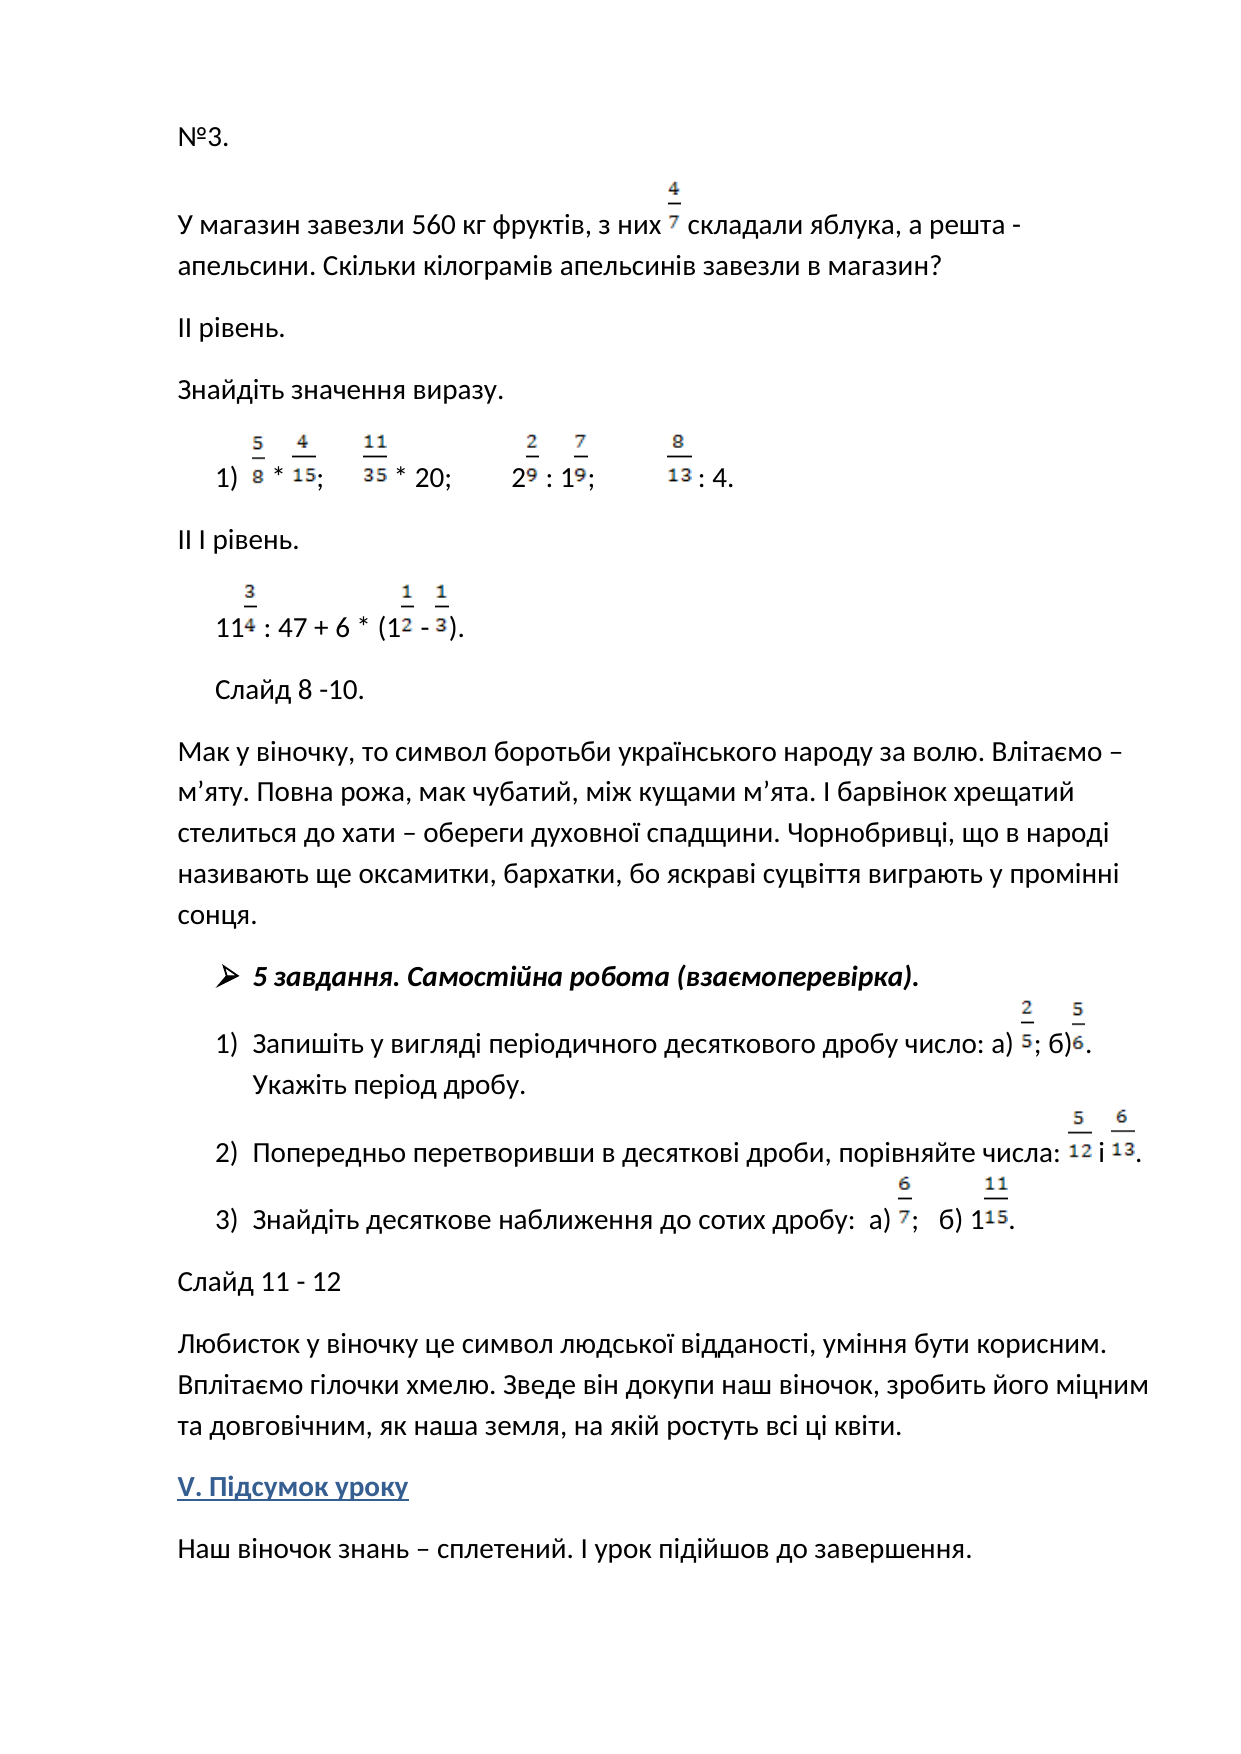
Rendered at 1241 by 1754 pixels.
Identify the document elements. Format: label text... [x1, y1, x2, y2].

picture [292, 432, 316, 488]
text Любисток у віночку це символ людської відданості, уміння бути корисним. Вплітаємо гілочки хмелю. Зведе він докупи наш віночок, зробить його міцним та довговічним, як наша земля, на якій ростуть всі ці квіти. [177, 1325, 1152, 1442]
list Знайдіть десяткове наближення до сотих дробу: а) ; б) 1. [215, 1175, 1152, 1237]
picture [401, 582, 414, 638]
list 5 завдання. Самостійна робота (взаємоперевірка). [215, 958, 1152, 994]
text Мак у віночку, то символ боротьби українського народу за волю. Влітаємо – м’яту. Повна рожа, мак чубатий, між кущами м’ята. І барвінок хрещатий стелиться до хати – обереги духовної спадщини. Чорнобривці, що в народі називають ще оксамитки, бархатки, бо яскраві суцвіття виграють у промінні сонця. [177, 733, 1152, 932]
text Слайд 8 -10. [215, 671, 1152, 706]
picture [435, 582, 449, 638]
picture [1068, 1107, 1092, 1162]
text ІІ рівень. [177, 309, 1152, 345]
text ІІ І рівень. [177, 521, 1152, 556]
picture [363, 432, 387, 488]
picture [898, 1174, 912, 1230]
picture [1111, 1107, 1135, 1162]
text У магазин завезли 560 кг фруктів, з них складали яблука, а решта - апельсини. Скільки кілограмів апельсинів завезли в магазин? [177, 180, 1152, 283]
list Попередньо перетворивши в десяткові дроби, порівняйте числа: і . [215, 1107, 1152, 1169]
picture [574, 432, 588, 488]
list Запишіть у вигляді періодичного десяткового дробу число: а) ; б). Укажіть період дробу. [215, 999, 1152, 1102]
list * ; * 20; 2 : 1; : 4. [215, 433, 1152, 495]
text 11 : 47 + 6 * (1 - ). [215, 583, 1152, 645]
picture [252, 432, 265, 488]
picture [667, 432, 692, 488]
picture [244, 582, 257, 638]
text Слайд 11 - 12 [177, 1263, 1152, 1299]
text №3. [177, 118, 1152, 154]
picture [1072, 998, 1085, 1054]
text Наш віночок знань – сплетений. І урок підійшов до завершення. [177, 1530, 1152, 1566]
picture [526, 432, 539, 488]
text V. Підсумок уроку [177, 1468, 1152, 1504]
text Знайдіть значення виразу. [177, 371, 1152, 406]
picture [668, 179, 681, 235]
picture [1021, 998, 1034, 1054]
picture [984, 1174, 1008, 1230]
